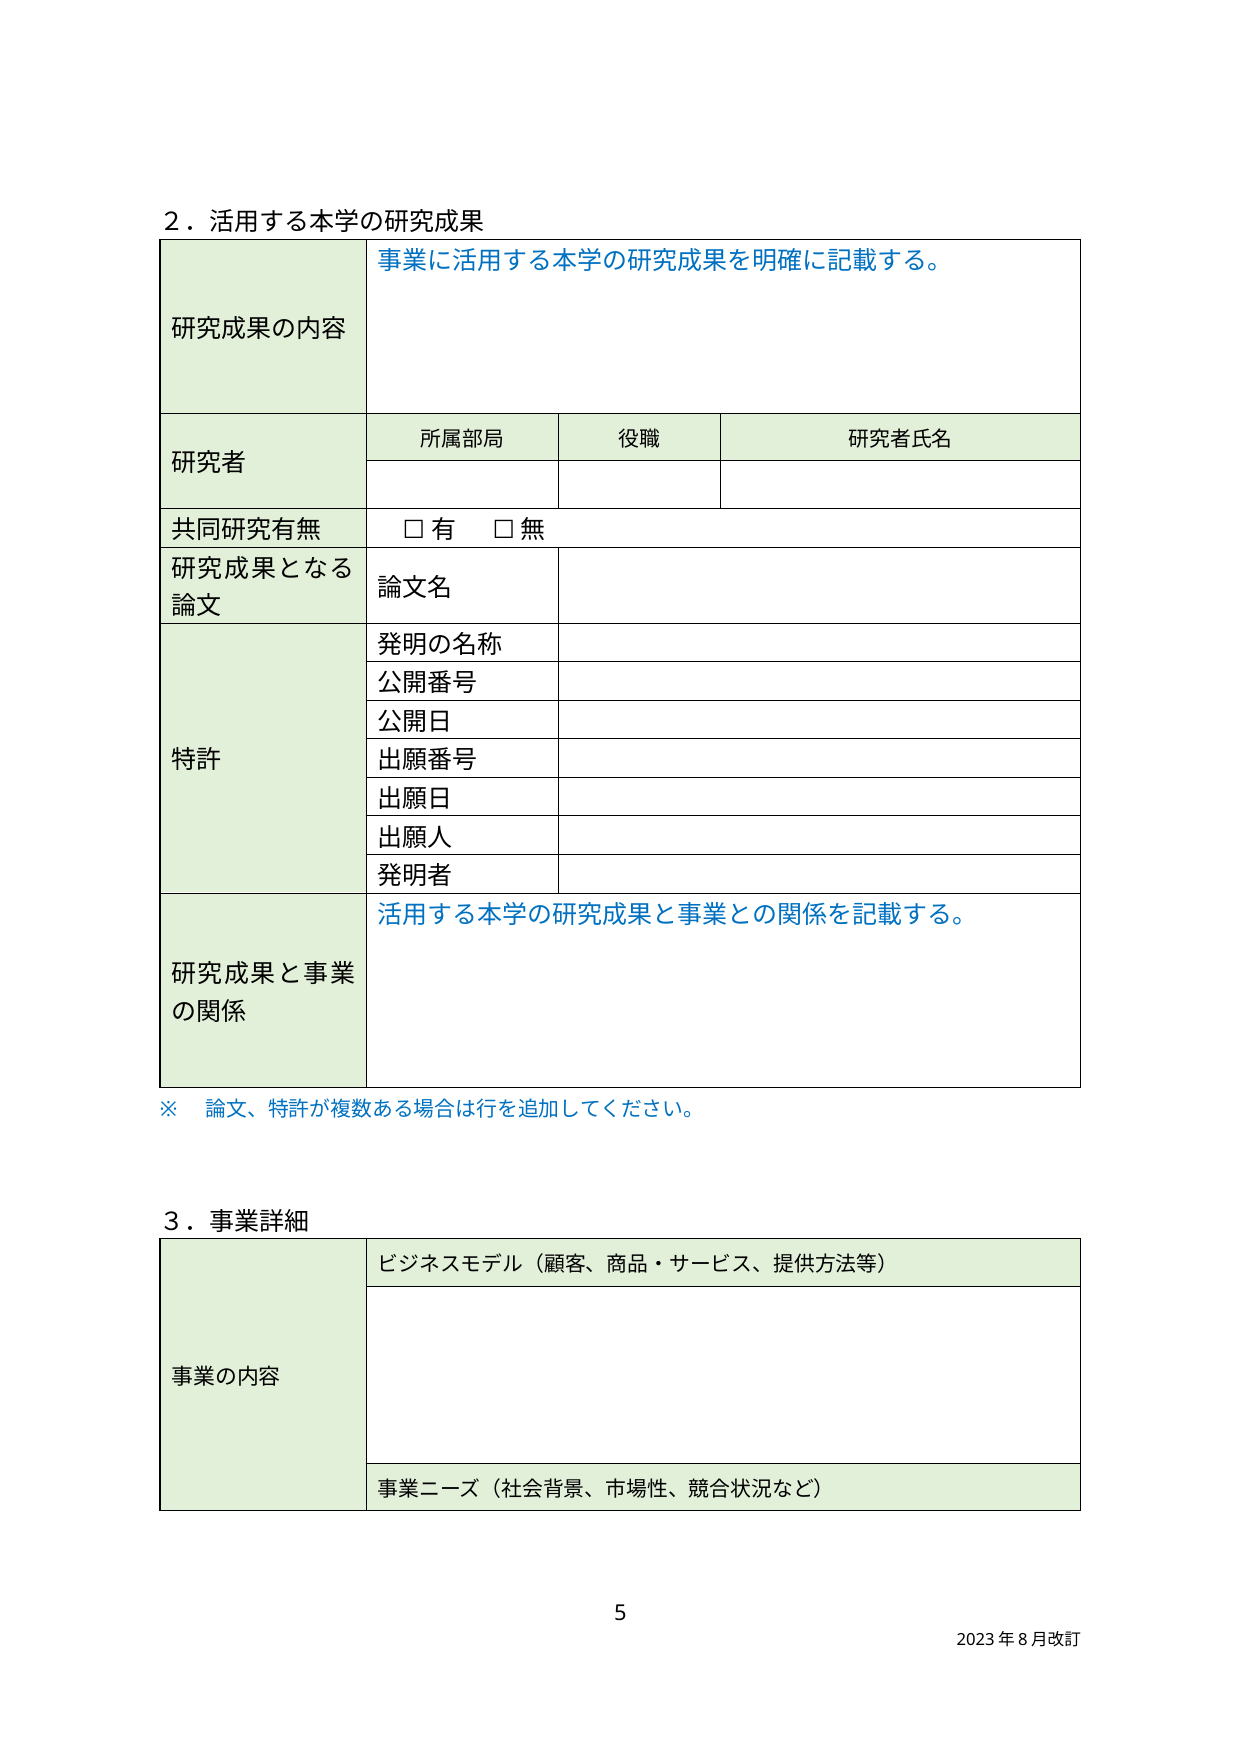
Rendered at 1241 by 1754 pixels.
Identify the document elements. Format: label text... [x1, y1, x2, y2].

table_cell [559, 662, 1080, 700]
list 論文、特許が複数ある場合は行を追加してください。 [159, 1088, 1081, 1126]
table_cell [559, 701, 1080, 738]
table_cell 研究成果となる論文 [161, 548, 366, 623]
table_cell 論文名 [367, 548, 558, 623]
table_cell 発明者 [367, 855, 558, 892]
table_cell 出願日 [367, 778, 558, 815]
table_cell 出願番号 [367, 739, 558, 777]
table_cell [559, 548, 1080, 623]
text ３．事業詳細 [159, 1201, 1081, 1238]
table_cell [367, 1287, 1080, 1463]
table_cell 研究成果と事業の関係 [161, 894, 366, 1087]
table_cell [559, 624, 1080, 661]
table_cell 有 無 [367, 509, 1080, 547]
table_cell [559, 855, 1080, 892]
table_cell 役職 [559, 414, 720, 460]
table_cell 出願人 [367, 816, 558, 854]
table_header 研究成果の内容 [161, 240, 366, 413]
table_cell 特許 [161, 624, 366, 892]
table_cell 所属部局 [367, 414, 558, 460]
table_header 事業の内容 [161, 1239, 366, 1510]
table_cell 事業ニーズ（社会背景、市場性、競合状況など） [367, 1464, 1080, 1510]
table_header ビジネスモデル（顧客、商品・サービス、提供方法等） [367, 1239, 1080, 1286]
table_cell [559, 461, 720, 508]
table_cell [367, 461, 558, 508]
table_cell 研究者 [161, 414, 366, 508]
table_cell 共同研究有無 [161, 509, 366, 547]
table_header 事業に活用する本学の研究成果を明確に記載する。 [367, 240, 1080, 413]
table_cell 公開番号 [367, 662, 558, 700]
table_cell 活用する本学の研究成果と事業との関係を記載する。 [367, 894, 1080, 1087]
table_cell [559, 816, 1080, 854]
table_cell [559, 739, 1080, 777]
table_cell 公開日 [367, 701, 558, 738]
table_cell [721, 461, 1080, 508]
table_cell 発明の名称 [367, 624, 558, 661]
text ２．活用する本学の研究成果 [159, 201, 1081, 238]
table_cell 研究者氏名 [721, 414, 1080, 460]
table_cell [559, 778, 1080, 815]
